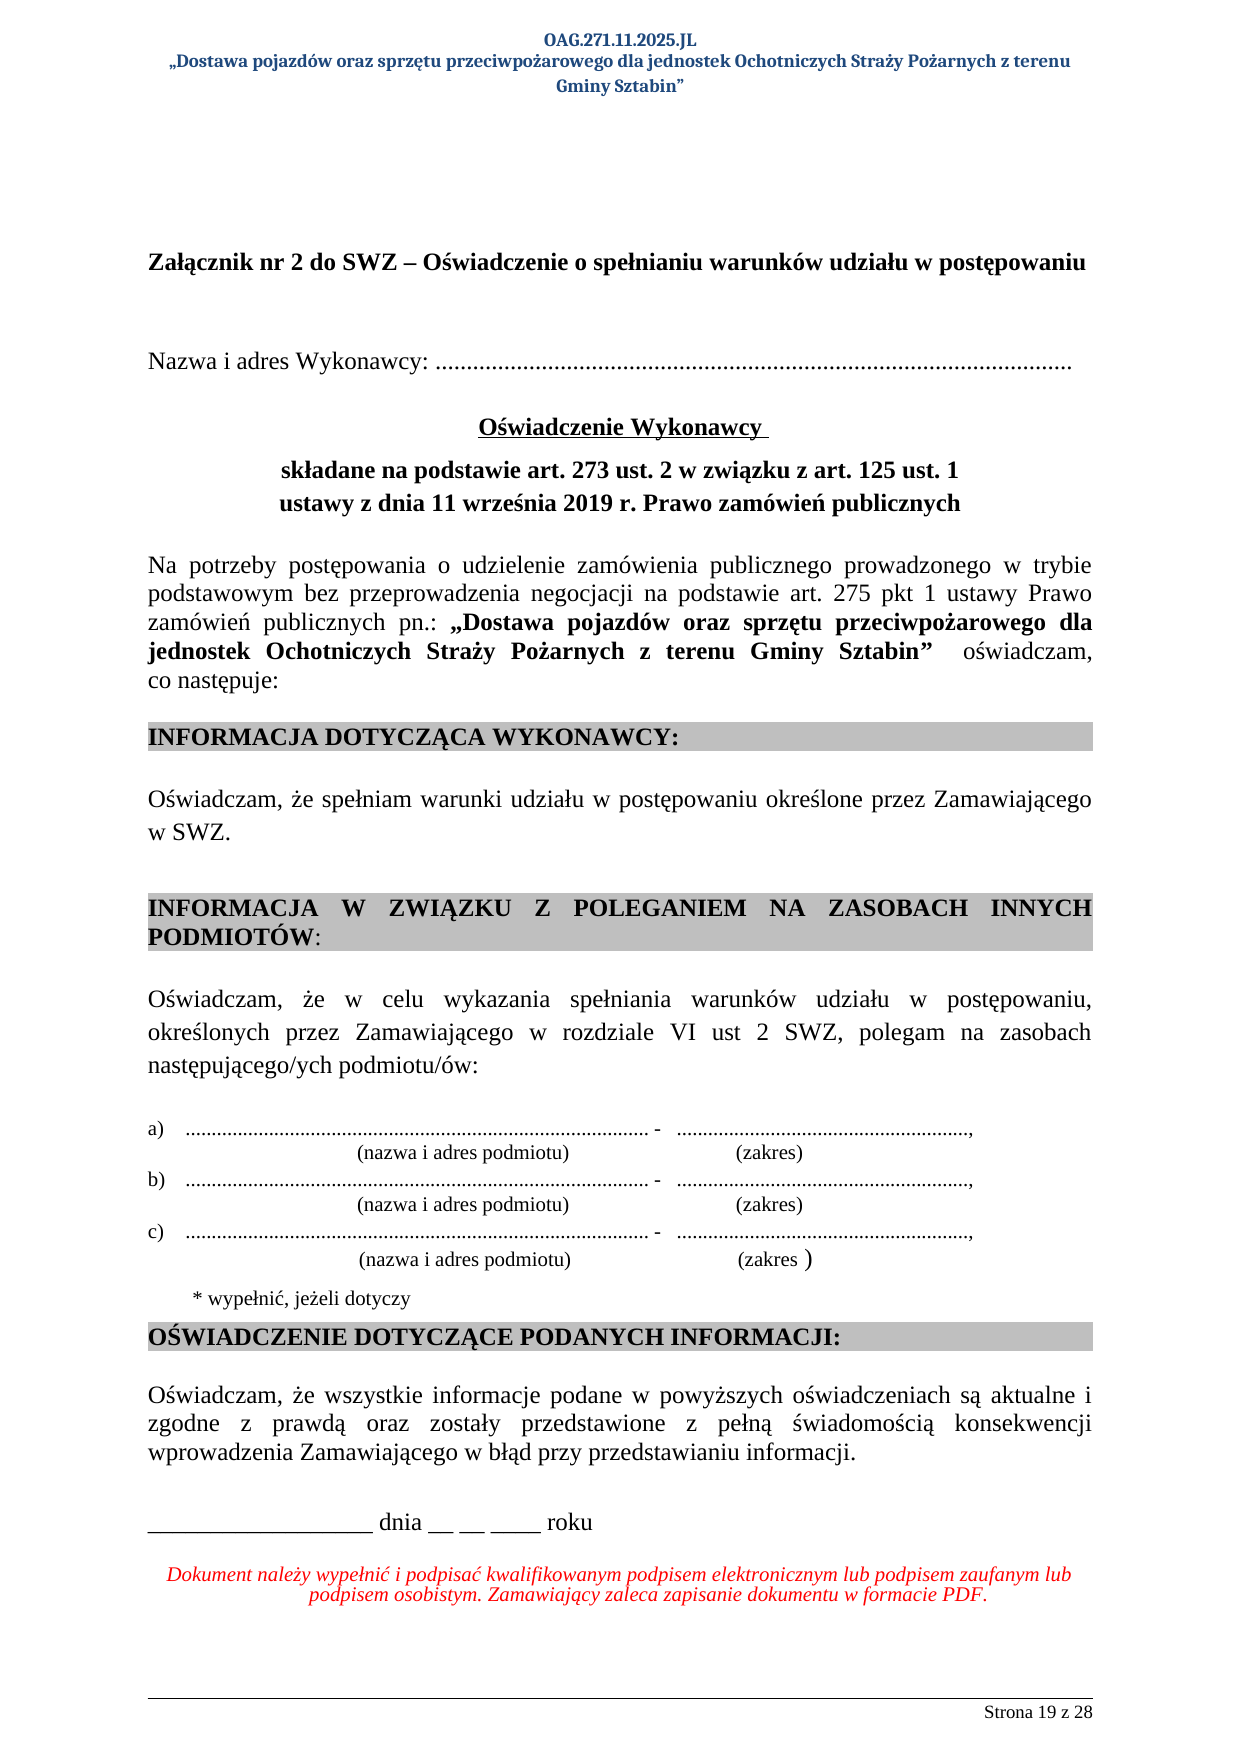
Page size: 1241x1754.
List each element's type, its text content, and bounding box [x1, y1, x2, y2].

text __________________ dnia __ __ ____ roku [148, 1507, 1093, 1536]
text Nazwa i adres Wykonawcy: ...................................................................................................... [148, 346, 1093, 374]
text INFORMACJA DOTYCZĄCA WYKONAWCY: [148, 722, 1093, 751]
list ......................................................................................... - ........................................................, [148, 1219, 1093, 1243]
text Na potrzeby postępowania o udzielenie zamówienia publicznego prowadzonego w trybie podstawowym bez przeprowadzenia negocjacji na podstawie art. 275 pkt 1 ustawy Prawo zamówień publicznych pn.: „Dostawa pojazdów oraz sprzętu przeciwpożarowego dla jednostek Ochotniczych Straży Pożarnych z terenu Gminy Sztabin” oświadczam, co następuje: [148, 550, 1093, 693]
text * wypełnić, jeżeli dotyczy [192, 1286, 1093, 1310]
text OŚWIADCZENIE DOTYCZĄCE PODANYCH INFORMACJI: [148, 1322, 1093, 1351]
text Oświadczam, że w celu wykazania spełniania warunków udziału w postępowaniu, określonych przez Zamawiającego w rozdziale VI ust 2 SWZ, polegam na zasobach następującego/ych podmiotu/ów: [148, 984, 1093, 1078]
list ......................................................................................... - ........................................................, [148, 1167, 1093, 1191]
text Oświadczam, że wszystkie informacje podane w powyższych oświadczeniach są aktualne i zgodne z prawdą oraz zostały przedstawione z pełną świadomością konsekwencji wprowadzenia Zamawiającego w błąd przy przedstawianiu informacji. [148, 1380, 1093, 1466]
list ......................................................................................... - ........................................................, [148, 1116, 1093, 1140]
text ustawy z dnia 11 września 2019 r. Prawo zamówień publicznych [148, 488, 1093, 517]
text (nazwa i adres podmiotu) (zakres ) [192, 1243, 1093, 1272]
text składane na podstawie art. 273 ust. 2 w związku z art. 125 ust. 1 [148, 455, 1093, 484]
text (nazwa i adres podmiotu) (zakres) [221, 1191, 1093, 1216]
text Załącznik nr 2 do SWZ – Oświadczenie o spełnianiu warunków udziału w postępowaniu [148, 247, 1093, 275]
text INFORMACJA W ZWIĄZKU Z POLEGANIEM NA ZASOBACH INNYCH PODMIOTÓW: [148, 893, 1093, 951]
text Oświadczam, że spełniam warunki udziału w postępowaniu określone przez Zamawiającego w SWZ. [148, 784, 1093, 846]
text (nazwa i adres podmiotu) (zakres) [221, 1140, 1093, 1164]
text Dokument należy wypełnić i podpisać kwalifikowanym podpisem elektronicznym lub podpisem zaufanym lub podpisem osobistym. Zamawiający zaleca zapisanie dokumentu w formacie PDF. [148, 1566, 1093, 1606]
text Oświadczenie Wykonawcy [148, 412, 1093, 441]
